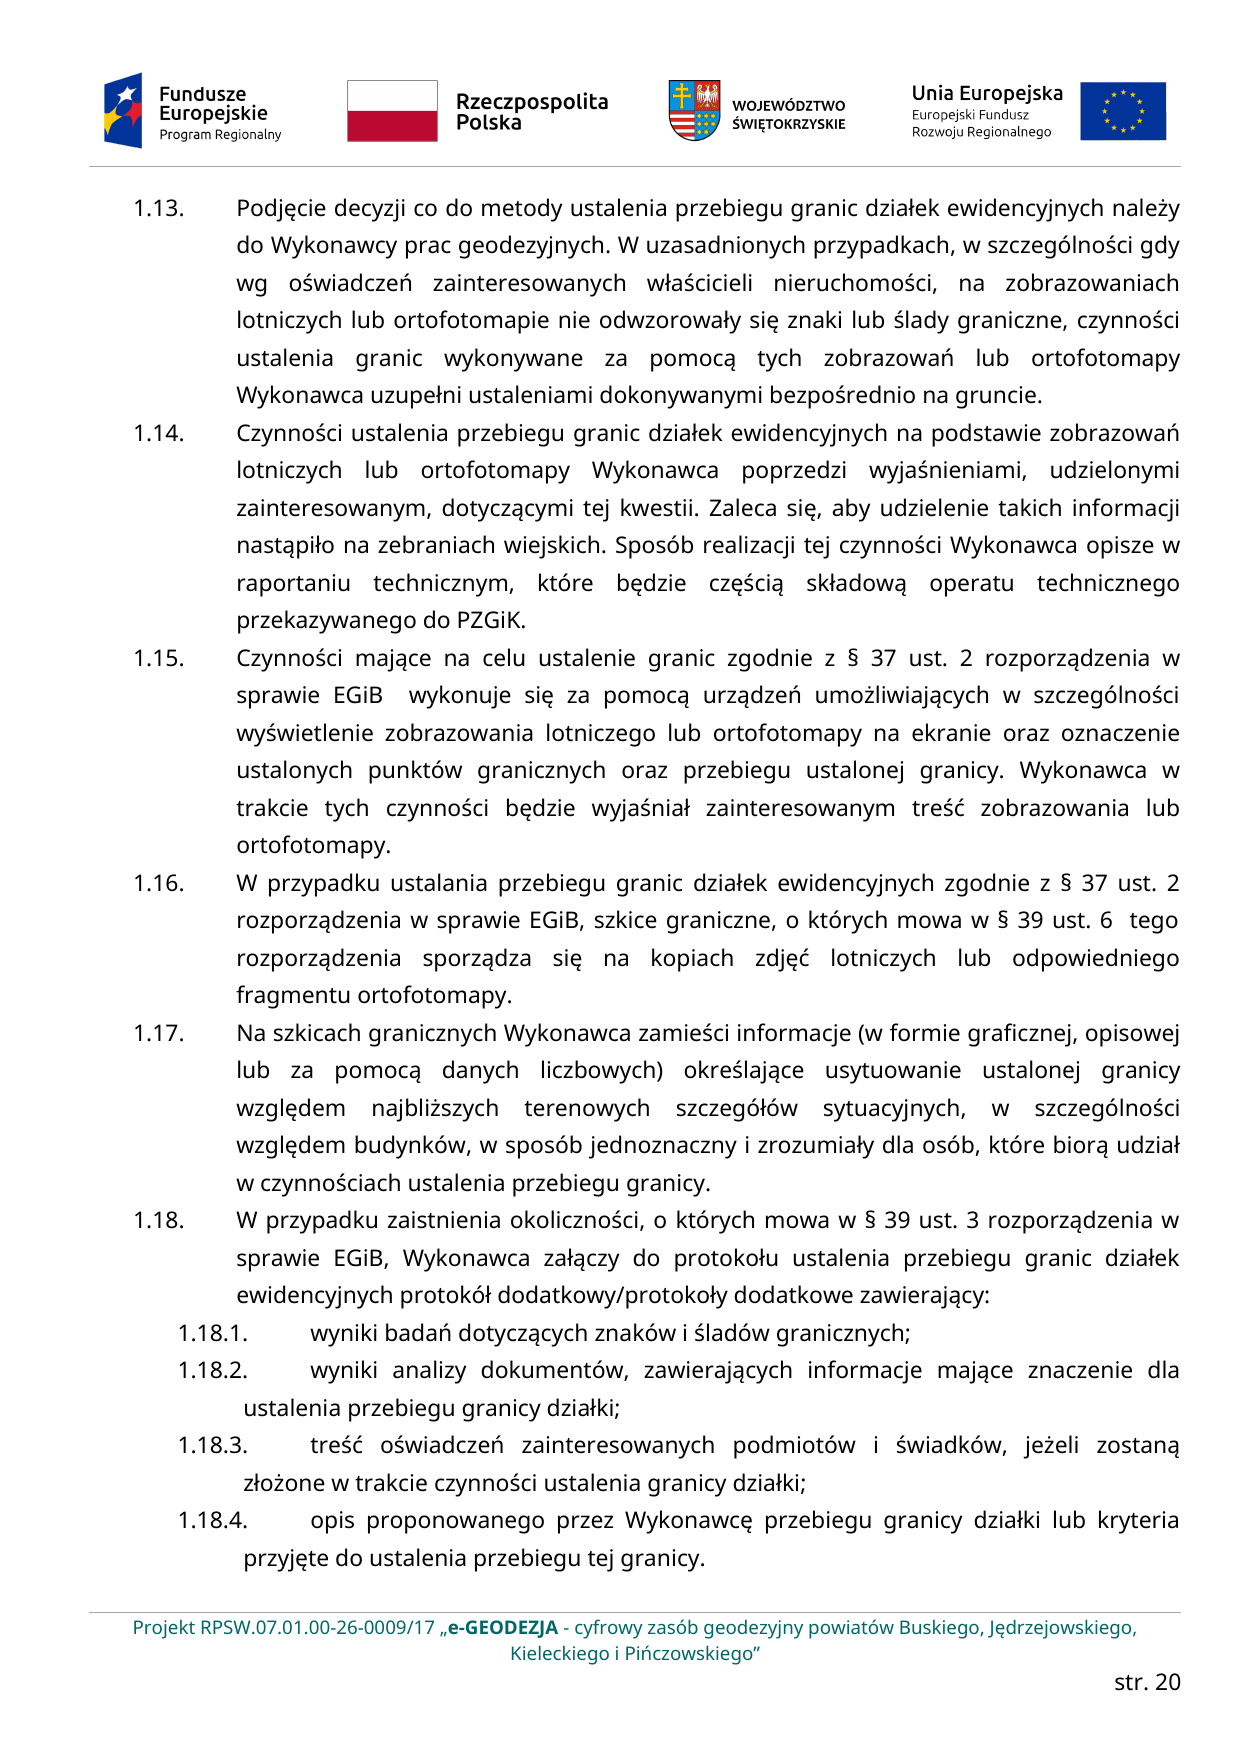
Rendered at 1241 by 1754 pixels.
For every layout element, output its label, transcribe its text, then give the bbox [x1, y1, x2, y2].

list Na szkicach granicznych Wykonawca zamieści informacje (w formie graficznej, opisowej lub za pomocą danych liczbowych) określające usytuowanie ustalonej granicy względem najbliższych terenowych szczegółów sytuacyjnych, w szczególności względem budynków, w sposób jednoznaczny i zrozumiały dla osób, które biorą udział w czynnościach ustalenia przebiegu granicy. [133, 1017, 1181, 1198]
list Podjęcie decyzji co do metody ustalenia przebiegu granic działek ewidencyjnych należy do Wykonawcy prac geodezyjnych. W uzasadnionych przypadkach, w szczególności gdy wg oświadczeń zainteresowanych właścicieli nieruchomości, na zobrazowaniach lotniczych lub ortofotomapie nie odwzorowały się znaki lub ślady graniczne, czynności ustalenia granic wykonywane za pomocą tych zobrazowań lub ortofotomapy Wykonawca uzupełni ustaleniami dokonywanymi bezpośrednio na gruncie. [133, 192, 1181, 410]
list Czynności ustalenia przebiegu granic działek ewidencyjnych na podstawie zobrazowań lotniczych lub ortofotomapy Wykonawca poprzedzi wyjaśnieniami, udzielonymi zainteresowanym, dotyczącymi tej kwestii. Zaleca się, aby udzielenie takich informacji nastąpiło na zebraniach wiejskich. Sposób realizacji tej czynności Wykonawca opisze w raportaniu technicznym, które będzie częścią składową operatu technicznego przekazywanego do PZGiK. [133, 417, 1181, 635]
list wyniki badań dotyczących znaków i śladów granicznych; [177, 1317, 1181, 1348]
list Czynności mające na celu ustalenie granic zgodnie z § 37 ust. 2 rozporządzenia w sprawie EGiB wykonuje się za pomocą urządzeń umożliwiających w szczególności wyświetlenie zobrazowania lotniczego lub ortofotomapy na ekranie oraz oznaczenie ustalonych punktów granicznych oraz przebiegu ustalonej granicy. Wykonawca w trakcie tych czynności będzie wyjaśniał zainteresowanym treść zobrazowania lub ortofotomapy. [133, 642, 1181, 860]
list opis proponowanego przez Wykonawcę przebiegu granicy działki lub kryteria przyjęte do ustalenia przebiegu tej granicy. [177, 1504, 1181, 1573]
list wyniki analizy dokumentów, zawierających informacje mające znaczenie dla ustalenia przebiegu granicy działki; [177, 1354, 1181, 1423]
list W przypadku ustalania przebiegu granic działek ewidencyjnych zgodnie z § 37 ust. 2 rozporządzenia w sprawie EGiB, szkice graniczne, o których mowa w § 39 ust. 6 tego rozporządzenia sporządza się na kopiach zdjęć lotniczych lub odpowiedniego fragmentu ortofotomapy. [133, 867, 1181, 1010]
list W przypadku zaistnienia okoliczności, o których mowa w § 39 ust. 3 rozporządzenia w sprawie EGiB, Wykonawca załączy do protokołu ustalenia przebiegu granic działek ewidencyjnych protokół dodatkowy/protokoły dodatkowe zawierający: [133, 1204, 1181, 1310]
picture [88, 59, 1182, 164]
list treść oświadczeń zainteresowanych podmiotów i świadków, jeżeli zostaną złożone w trakcie czynności ustalenia granicy działki; [177, 1429, 1181, 1498]
